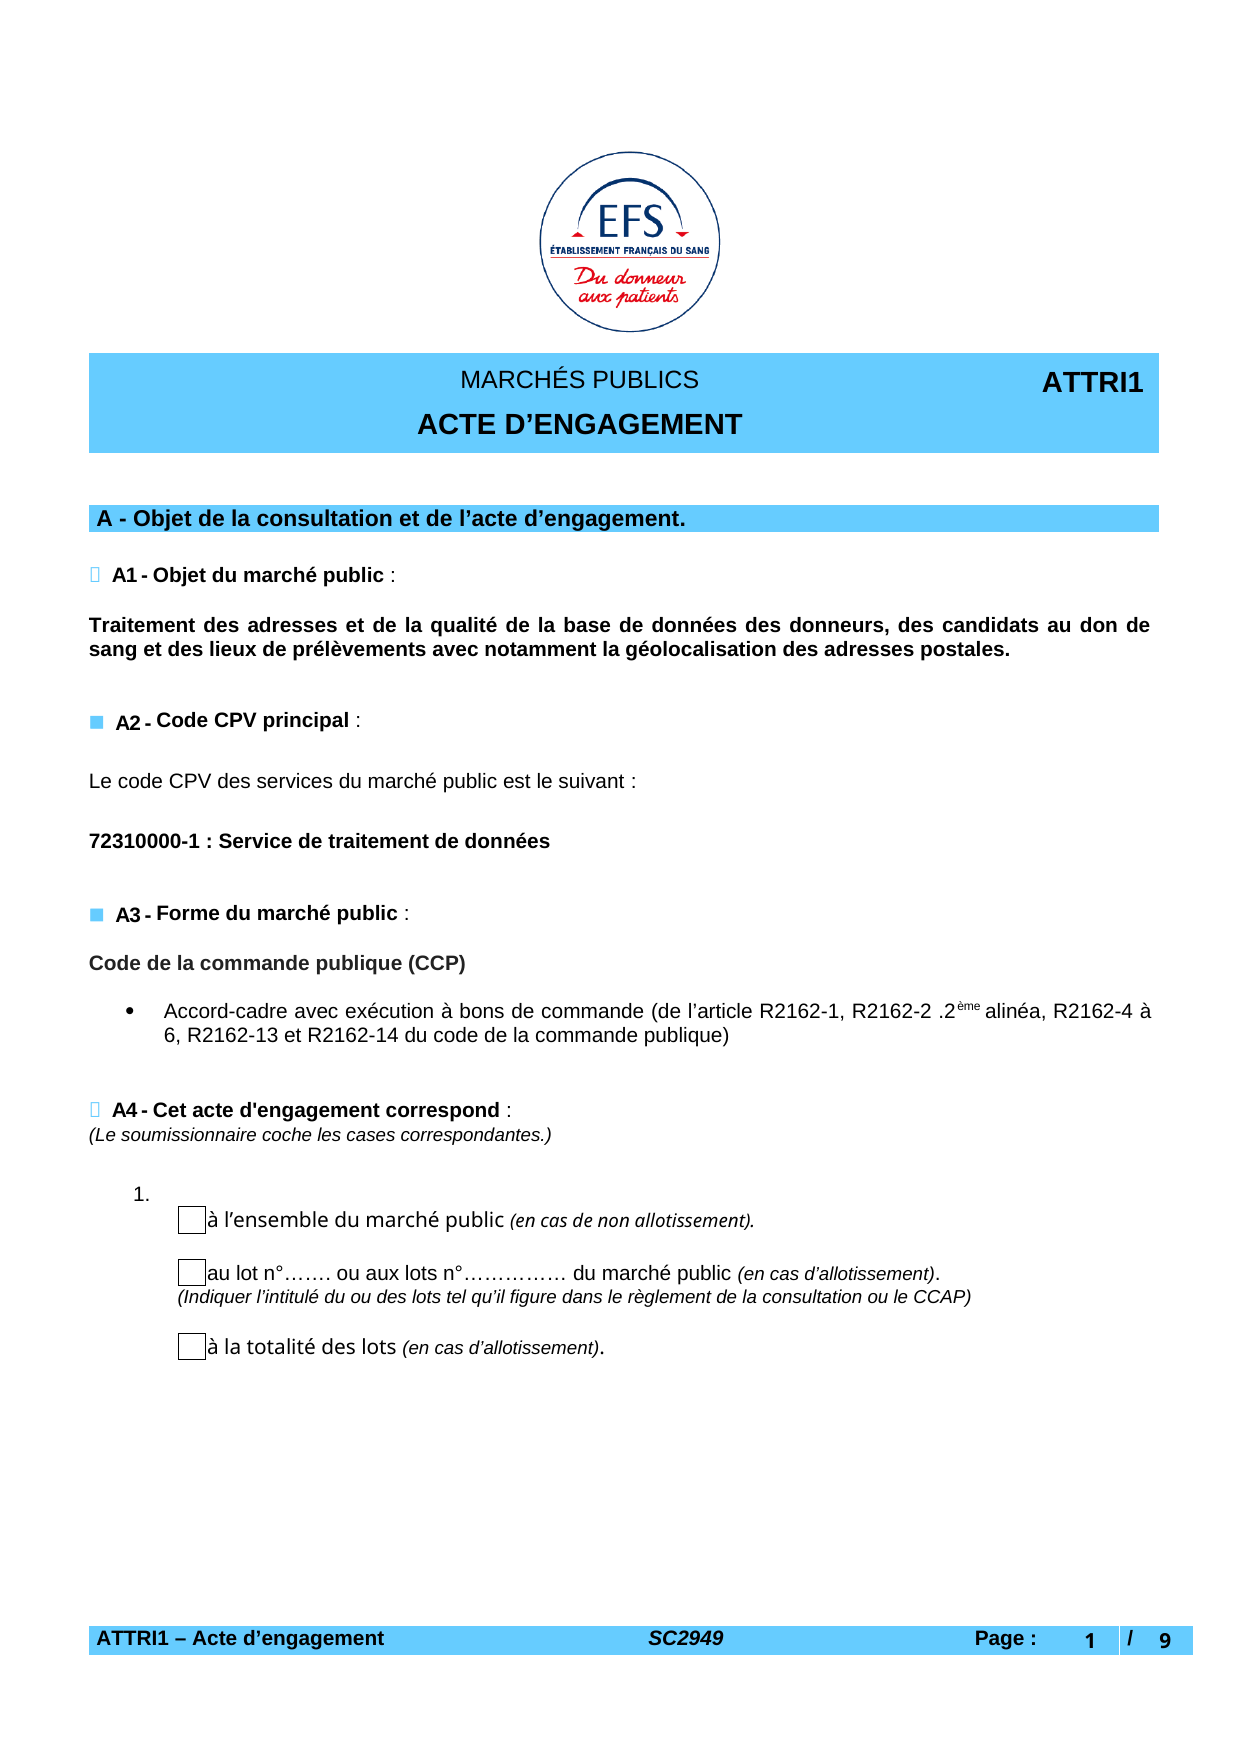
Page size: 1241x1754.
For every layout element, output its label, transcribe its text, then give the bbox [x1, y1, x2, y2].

picture [518, 130, 741, 353]
text Le code CPV des services du marché public est le suivant : [89, 769, 1152, 793]
text A2 - Code CPV principal : [89, 708, 1152, 734]
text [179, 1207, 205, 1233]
text au lot n°……. ou aux lots n°…………… du marché public (en cas d’allotissement). [177, 1258, 1152, 1286]
table_header ATTRI1 [1026, 353, 1159, 453]
table_header [87, 86, 1174, 353]
text Code de la commande publique (CCP) [89, 951, 1152, 975]
text A3 - Forme du marché public : [89, 901, 1152, 927]
table_header MARCHéS PUBLICS ACTE D’ENGAGEMENT [89, 353, 1026, 453]
text  A4 - Cet acte d'engagement correspond : [89, 1095, 1152, 1123]
text à l’ensemble du marché public (en cas de non allotissement). [206, 1206, 1152, 1234]
table_header A - Objet de la consultation et de l’acte d’engagement. [89, 505, 1159, 532]
text  A1 - Objet du marché public : [89, 560, 1152, 588]
text Traitement des adresses et de la qualité de la base de données des donneurs, des candidats au don de sang et des lieux de prélèvements avec notamment la géolocalisation des adresses postales. [89, 612, 1152, 660]
text (Le soumissionnaire coche les cases correspondantes.) [89, 1123, 1152, 1145]
text (Indiquer l’intitulé du ou des lots tel qu’il figure dans le règlement de la consultation ou le CCAP) [177, 1286, 1152, 1308]
text 72310000-1 : Service de traitement de données [89, 829, 1152, 853]
list Accord-cadre avec exécution à bons de commande (de l’article R2162-1, R2162-2 .2ème alinéa, R2162-4 à 6, R2162-13 et R2162-14 du code de la commande publique) [126, 999, 1152, 1047]
text à la totalité des lots (en cas d’allotissement). [177, 1332, 1152, 1360]
